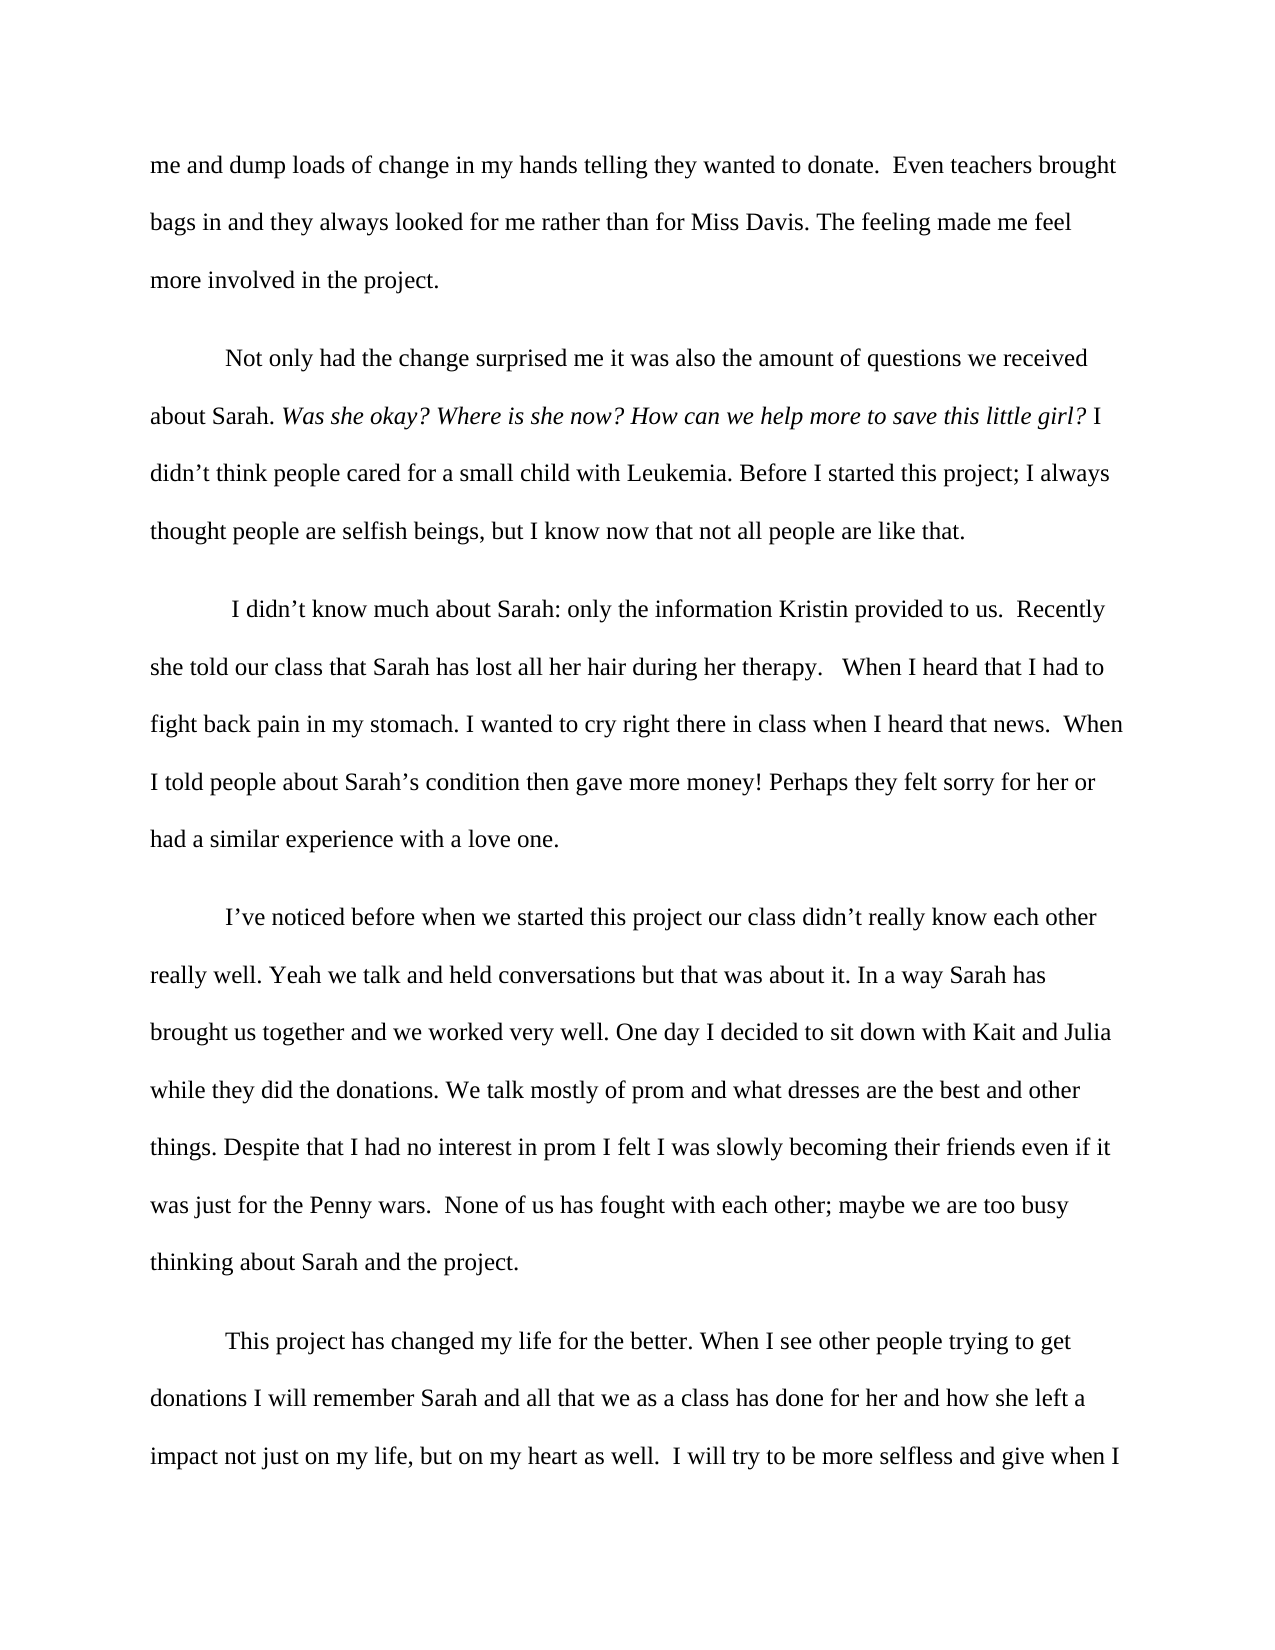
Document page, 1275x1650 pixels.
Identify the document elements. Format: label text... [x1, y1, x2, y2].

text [150, 1326, 1125, 1469]
text Not only had the change surprised me it was also the amount of questions we received about Sarah. Was she okay? Where is she now? How can we help more to save this little girl? I didn’t think people cared for a small child with Leukemia. Before I started this project; I always thought people are selfish beings, but I know now that not all people are like that. [150, 343, 1125, 544]
text I’ve noticed before when we started this project our class didn’t really know each other really well. Yeah we talk and held conversations but that was about it. In a way Sarah has brought us together and we worked very well. One day I decided to sit down with Kait and Julia while they did the donations. We talk mostly of prom and what dresses are the best and other things. Despite that I had no interest in prom I felt I was slowly becoming their friends even if it was just for the Penny wars. None of us has fought with each other; maybe we are too busy thinking about Sarah and the project. [150, 902, 1125, 1276]
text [150, 150, 1125, 294]
text I didn’t know much about Sarah: only the information Kristin provided to us. Recently she told our class that Sarah has lost all her hair during her therapy. When I heard that I had to fight back pain in my stomach. I wanted to cry right there in class when I heard that news. When I told people about Sarah’s condition then gave more money! Perhaps they felt sorry for her or had a similar experience with a love one. [150, 594, 1125, 853]
